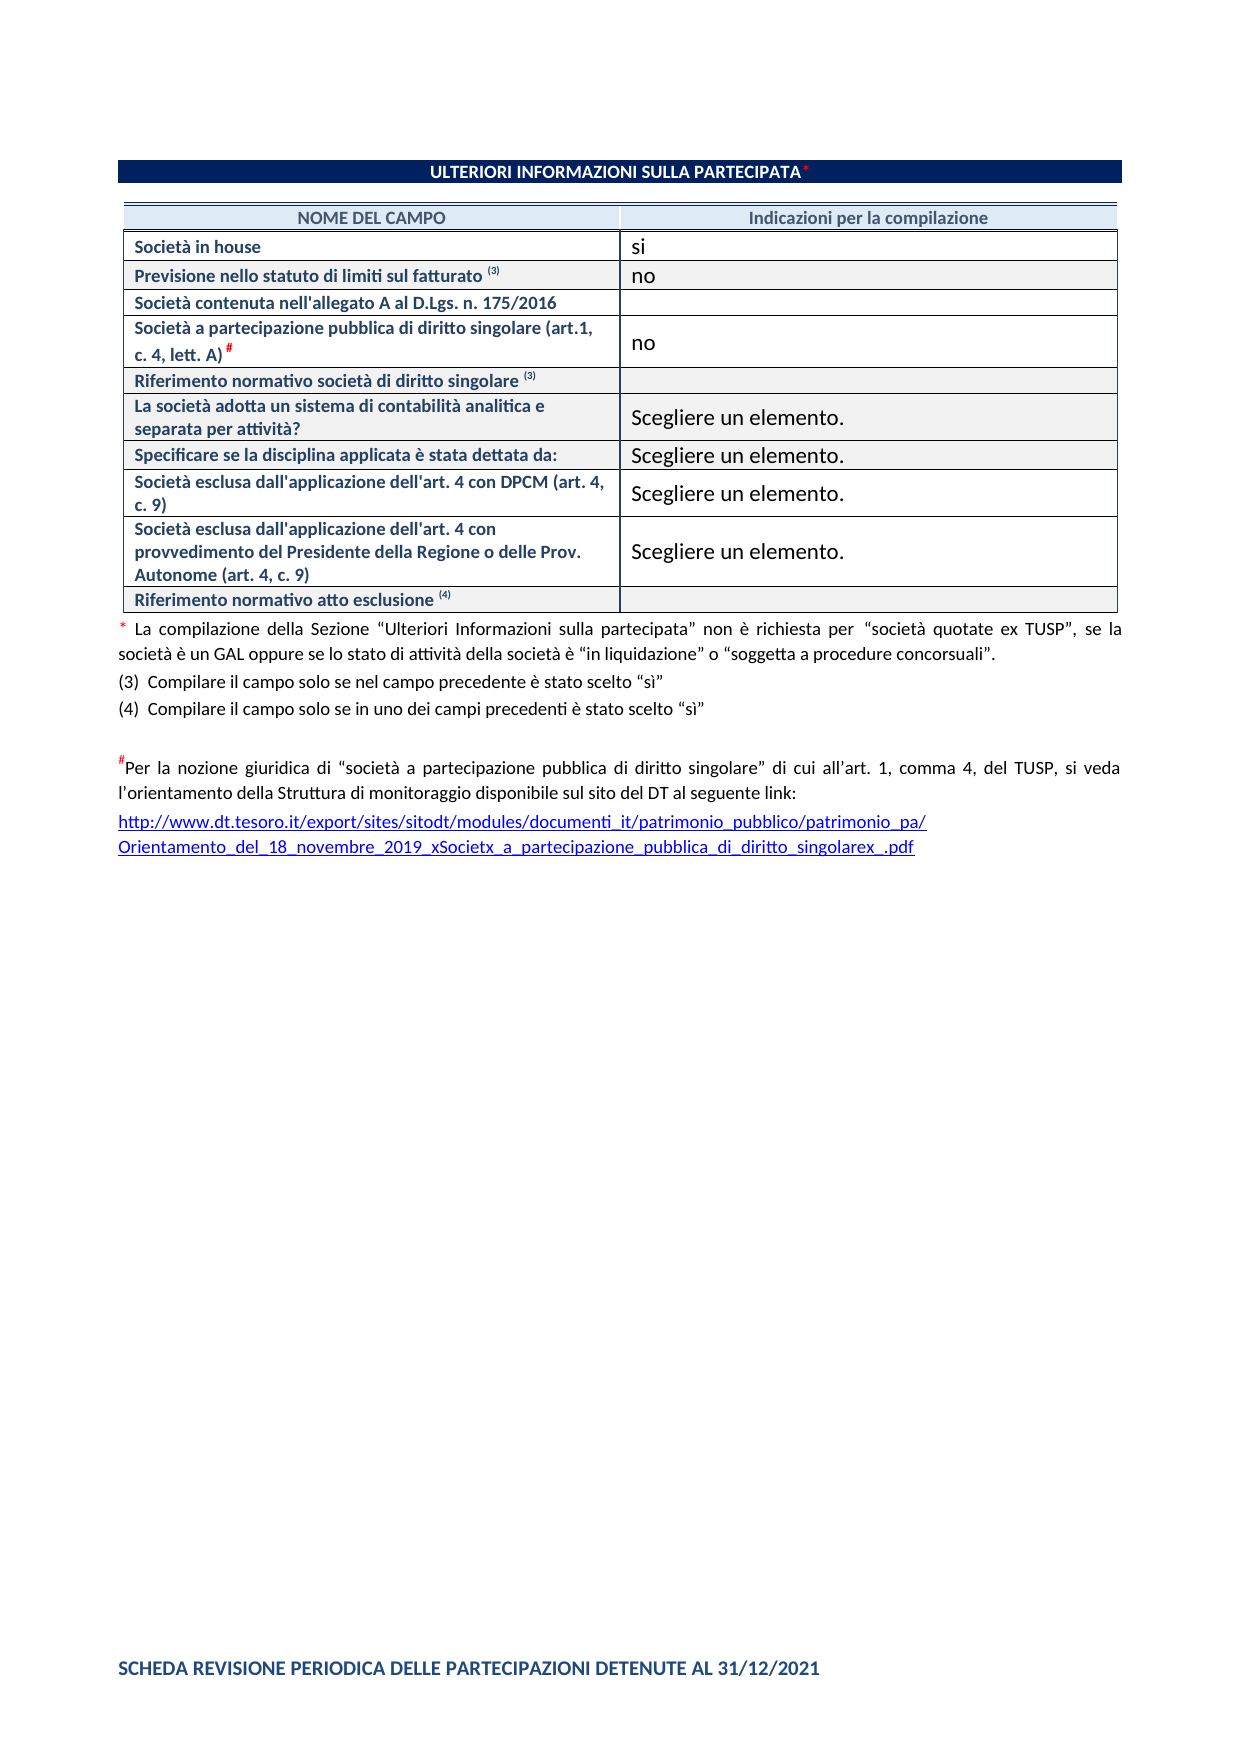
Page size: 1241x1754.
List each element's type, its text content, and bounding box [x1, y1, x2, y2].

table_cell Società in house [124, 232, 619, 260]
text #Per la nozione giuridica di “società a partecipazione pubblica di diritto singolare” di cui all’art. 1, comma 4, del TUSP, si veda l’orientamento della Struttura di monitoraggio disponibile sul sito del DT al seguente link: [118, 752, 1122, 804]
table_cell La società adotta un sistema di contabilità analitica e separata per attività? [124, 394, 619, 440]
table_cell Riferimento normativo atto esclusione (4) [124, 587, 619, 612]
table_cell Società contenuta nell'allegato A al D.Lgs. n. 175/2016 [124, 290, 619, 315]
table_cell Specificare se la disciplina applicata è stata dettata da: [124, 441, 619, 469]
table_header Indicazioni per la compilazione [621, 206, 1117, 229]
table_cell [621, 587, 1117, 612]
table_cell Società esclusa dall'applicazione dell'art. 4 con provvedimento del Presidente della Regione o delle Prov. Autonome (art. 4, c. 9) [124, 517, 619, 586]
table_cell Società a partecipazione pubblica di diritto singolare (art.1, c. 4, lett. A) # [124, 316, 619, 367]
table_cell Riferimento normativo società di diritto singolare (3) [124, 368, 619, 393]
table_cell Previsione nello statuto di limiti sul fatturato (3) [124, 261, 619, 289]
table_cell [621, 290, 1117, 315]
list Compilare il campo solo se in uno dei campi precedenti è stato scelto “sì” [118, 698, 1122, 721]
table_cell Società esclusa dall'applicazione dell'art. 4 con DPCM (art. 4, c. 9) [124, 470, 619, 516]
text * La compilazione della Sezione “Ulteriori Informazioni sulla partecipata” non è richiesta per “società quotate ex TUSP”, se la società è un GAL oppure se lo stato di attività della società è “in liquidazione” o “soggetta a procedure concorsuali”. [118, 617, 1122, 664]
text ULTERIORI INFORMAZIONI SULLA PARTECIPATA* [118, 160, 1122, 183]
table_cell [621, 368, 1117, 393]
text http://www.dt.tesoro.it/export/sites/sitodt/modules/documenti_it/patrimonio_pubblico/patrimonio_pa/Orientamento_del_18_novembre_2019_xSocietx_a_partecipazione_pubblica_di_diritto_singolarex_.pdf [118, 810, 1122, 858]
table_header NOME DEL CAMPO [124, 206, 619, 229]
list Compilare il campo solo se nel campo precedente è stato scelto “sì” [118, 671, 1122, 693]
